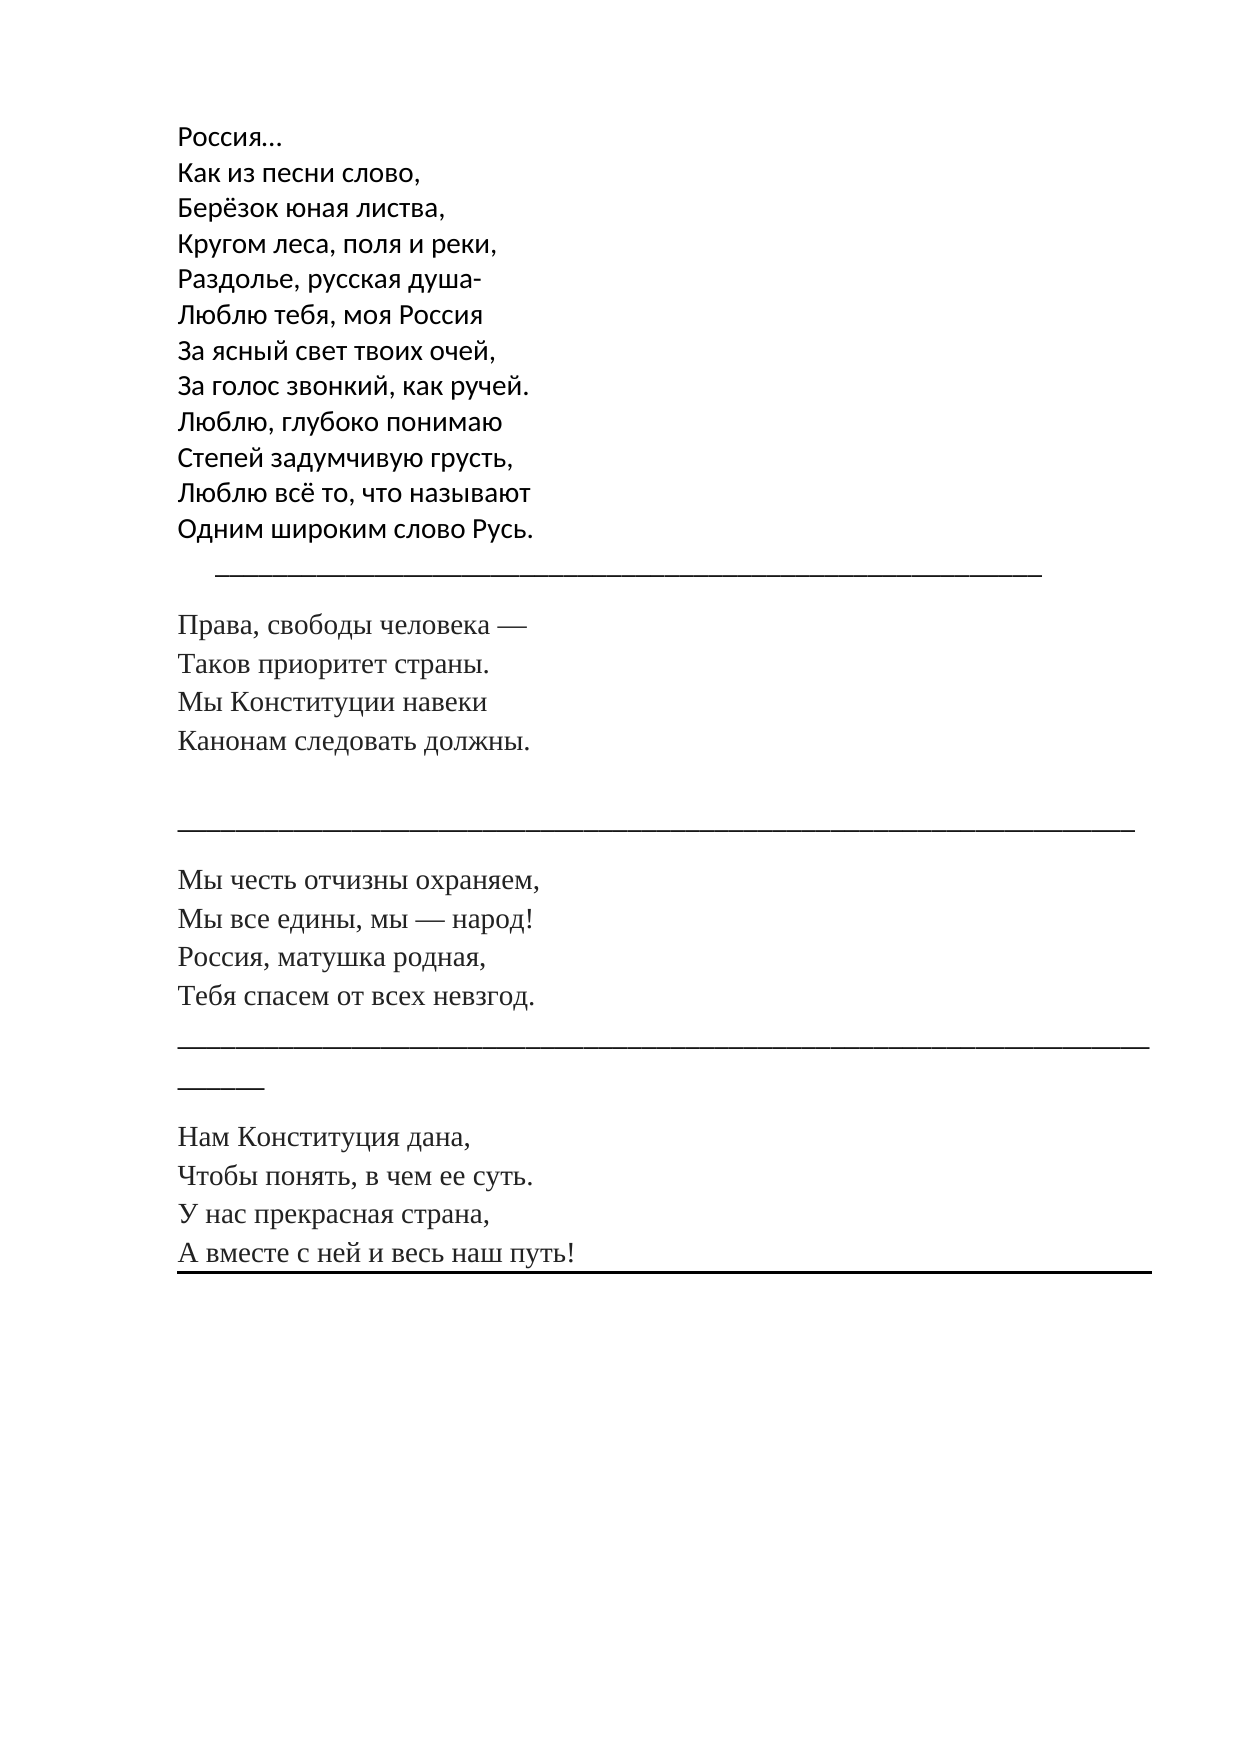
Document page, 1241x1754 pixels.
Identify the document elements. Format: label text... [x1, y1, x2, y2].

text Россия… [177, 118, 1152, 154]
text Степей задумчивую грусть, [177, 439, 1152, 474]
text Кругом леса, поля и реки, [177, 225, 1152, 261]
text За ясный свет твоих очей, [177, 332, 1152, 367]
text Берёзок юная листва, [177, 189, 1152, 225]
text Люблю тебя, моя Россия [177, 296, 1152, 332]
text Права, свободы человека — Таков приоритет страны. Мы Конституции навеки Канонам следовать должны. __________________________________________________________________ [177, 607, 1152, 836]
text Люблю, глубоко понимаю [177, 403, 1152, 439]
text Раздолье, русская душа- [177, 261, 1152, 296]
text Нам Конституция дана, Чтобы понять, в чем ее суть. [177, 1119, 1152, 1191]
text У нас прекрасная страна, А вместе с ней и весь наш путь! [177, 1196, 1152, 1271]
text Люблю всё то, что называют [177, 474, 1152, 510]
text За голос звонкий, как ручей. [177, 367, 1152, 403]
text Одним широким слово Русь. [177, 510, 1152, 546]
text _________________________________________________________ [215, 546, 1152, 581]
text Мы честь отчизны охраняем, Мы все едины, мы — народ! Россия, матушка родная, Тебя спасем от всех невзгод. _________________________________________________________________________ [177, 862, 1152, 1093]
text Как из песни слово, [177, 154, 1152, 189]
